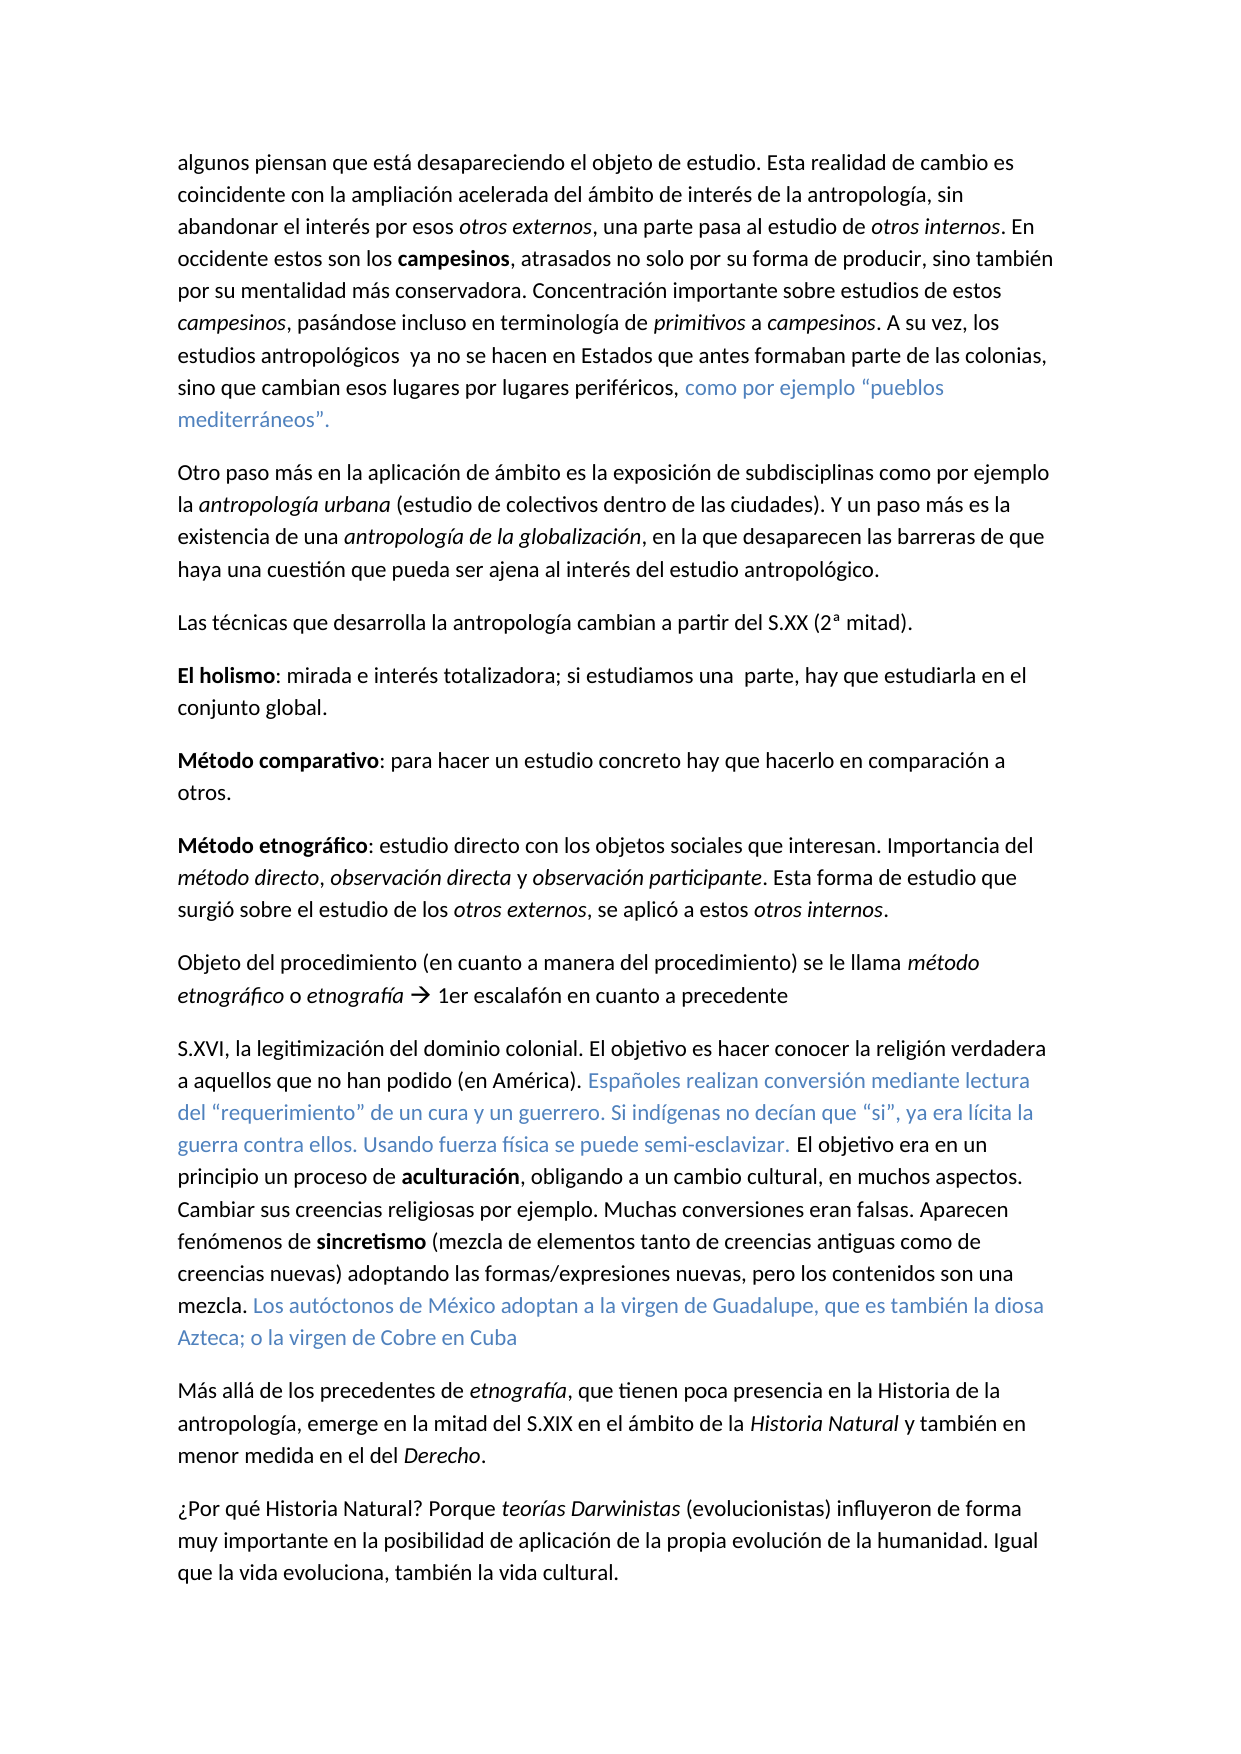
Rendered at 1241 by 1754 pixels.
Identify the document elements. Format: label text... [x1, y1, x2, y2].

text Más allá de los precedentes de etnografía, que tienen poca presencia en la Historia de la antropología, emerge en la mitad del S.XIX en el ámbito de la Historia Natural y también en menor medida en el del Derecho. [177, 1376, 1063, 1469]
text Otro paso más en la aplicación de ámbito es la exposición de subdisciplinas como por ejemplo la antropología urbana (estudio de colectivos dentro de las ciudades). Y un paso más es la existencia de una antropología de la globalización, en la que desaparecen las barreras de que haya una cuestión que pueda ser ajena al interés del estudio antropológico. [177, 458, 1063, 583]
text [177, 148, 1063, 433]
text Objeto del procedimiento (en cuanto a manera del procedimiento) se le llama método etnográfico o etnografía 1er escalafón en cuanto a precedente [177, 948, 1063, 1009]
text S.XVI, la legitimización del dominio colonial. El objetivo es hacer conocer la religión verdadera a aquellos que no han podido (en América). Españoles realizan conversión mediante lectura del “requerimiento” de un cura y un guerrero. Si indígenas no decían que “si”, ya era lícita la guerra contra ellos. Usando fuerza física se puede semi-esclavizar. El objetivo era en un principio un proceso de aculturación, obligando a un cambio cultural, en muchos aspectos. Cambiar sus creencias religiosas por ejemplo. Muchas conversiones eran falsas. Aparecen fenómenos de sincretismo (mezcla de elementos tanto de creencias antiguas como de creencias nuevas) adoptando las formas/expresiones nuevas, pero los contenidos son una mezcla. Los autóctonos de México adoptan a la virgen de Guadalupe, que es también la diosa Azteca; o la virgen de Cobre en Cuba [177, 1034, 1063, 1351]
text Las técnicas que desarrolla la antropología cambian a partir del S.XX (2ª mitad). [177, 608, 1063, 636]
text ¿Por qué Historia Natural? Porque teorías Darwinistas (evolucionistas) influyeron de forma muy importante en la posibilidad de aplicación de la propia evolución de la humanidad. Igual que la vida evoluciona, también la vida cultural. [177, 1494, 1063, 1586]
text El holismo: mirada e interés totalizadora; si estudiamos una parte, hay que estudiarla en el conjunto global. [177, 661, 1063, 721]
text Método etnográfico: estudio directo con los objetos sociales que interesan. Importancia del método directo, observación directa y observación participante. Esta forma de estudio que surgió sobre el estudio de los otros externos, se aplicó a estos otros internos. [177, 831, 1063, 923]
text Método comparativo: para hacer un estudio concreto hay que hacerlo en comparación a otros. [177, 746, 1063, 806]
